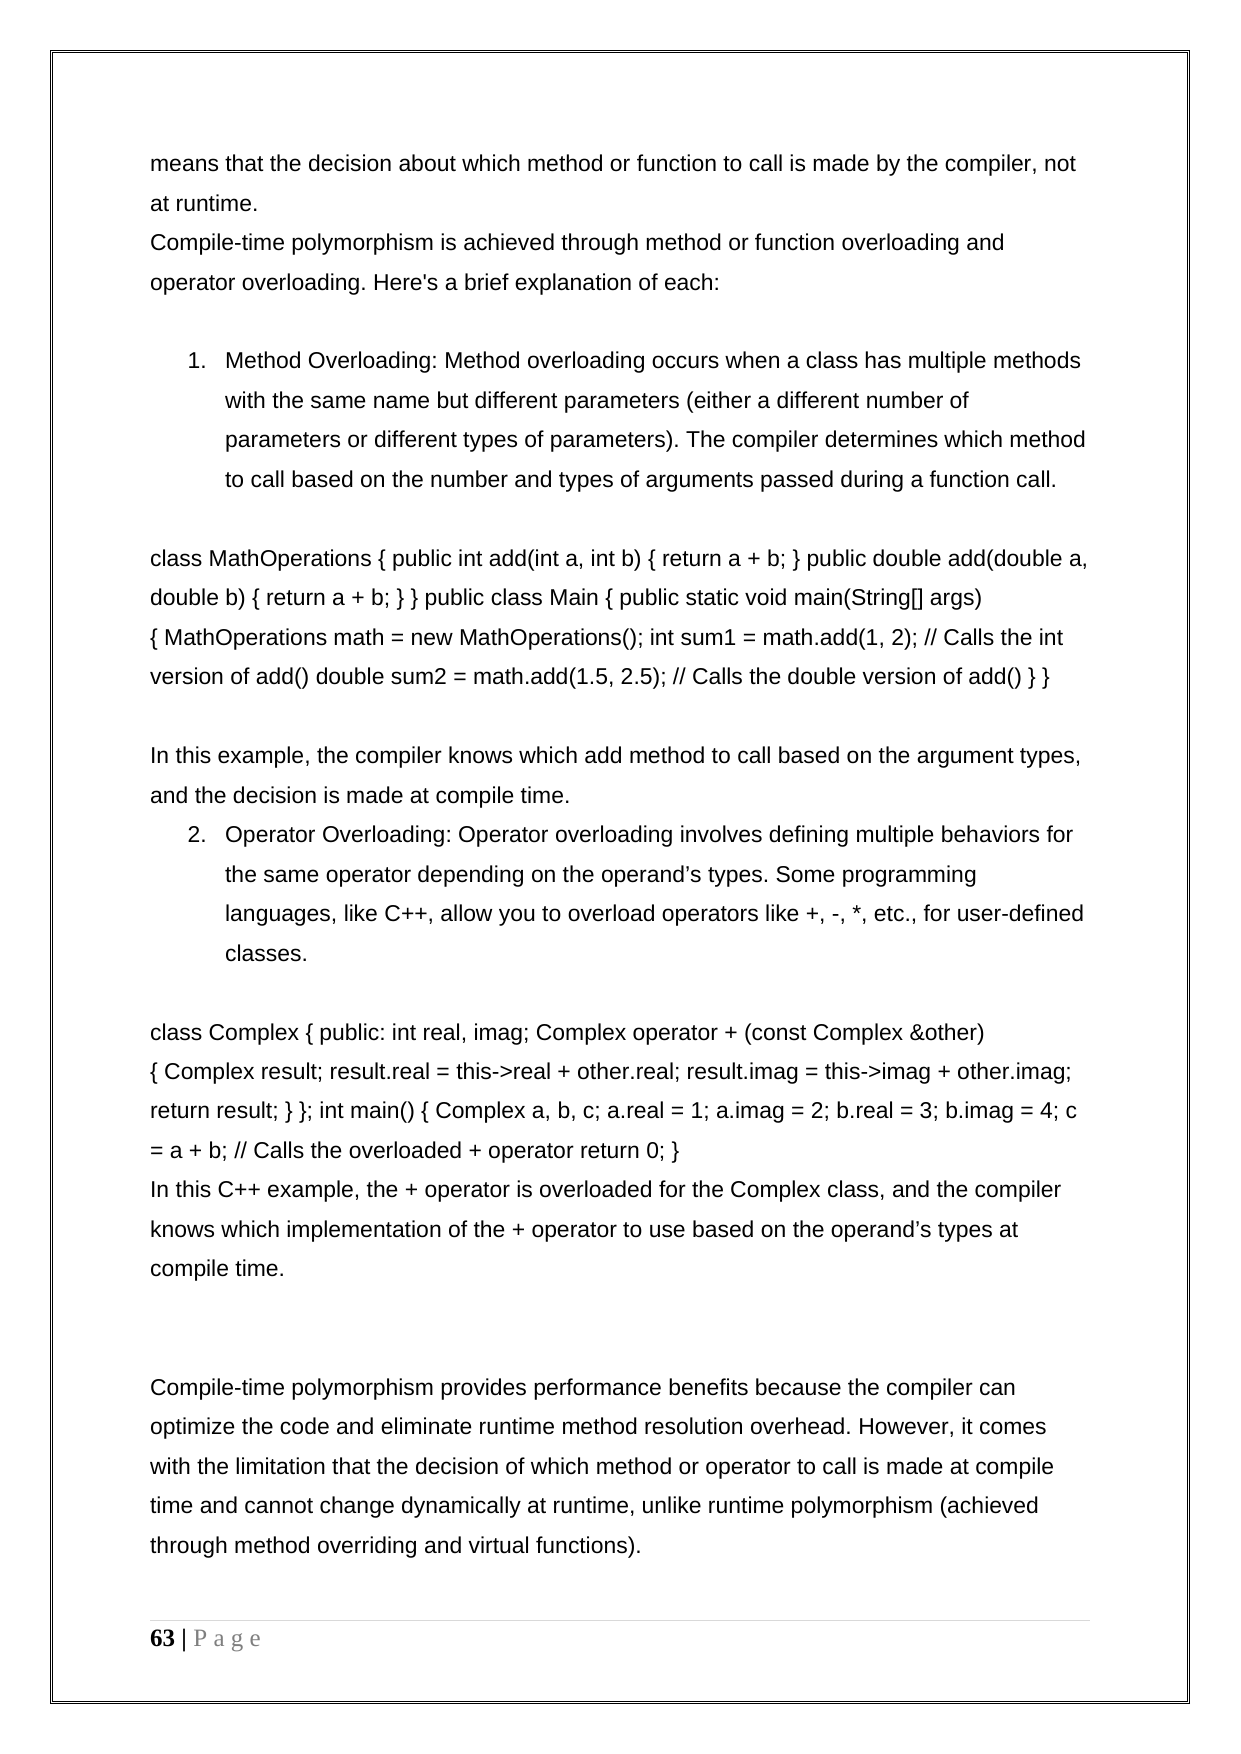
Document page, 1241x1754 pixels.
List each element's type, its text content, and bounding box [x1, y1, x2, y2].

text Compile-time polymorphism is achieved through method or function overloading and operator overloading. Here's a brief explanation of each: [150, 229, 1090, 295]
text In this example, the compiler knows which add method to call based on the argument types, and the decision is made at compile time. [150, 742, 1090, 808]
text In this C++ example, the + operator is overloaded for the Complex class, and the compiler knows which implementation of the + operator to use based on the operand’s types at compile time. [150, 1176, 1090, 1282]
list Method Overloading: Method overloading occurs when a class has multiple methods with the same name but different parameters (either a different number of parameters or different types of parameters). The compiler determines which method to call based on the number and types of arguments passed during a function call. [187, 347, 1090, 492]
text Compile-time polymorphism provides performance benefits because the compiler can optimize the code and eliminate runtime method resolution overhead. However, it comes with the limitation that the decision of which method or operator to call is made at compile time and cannot change dynamically at runtime, unlike runtime polymorphism (achieved through method overriding and virtual functions). [150, 1374, 1090, 1558]
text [150, 150, 1090, 216]
list Operator Overloading: Operator overloading involves defining multiple behaviors for the same operator depending on the operand’s types. Some programming languages, like C++, allow you to overload operators like +, -, *, etc., for user-defined classes. [187, 821, 1090, 966]
text class MathOperations { public int add(int a, int b) { return a + b; } public double add(double a, double b) { return a + b; } } public class Main { public static void main(String[] args) { MathOperations math = new MathOperations(); int sum1 = math.add(1, 2); // Calls the int version of add() double sum2 = math.add(1.5, 2.5); // Calls the double version of add() } } [150, 545, 1090, 689]
text class Complex { public: int real, imag; Complex operator + (const Complex &other) { Complex result; result.real = this->real + other.real; result.imag = this->imag + other.imag; return result; } }; int main() { Complex a, b, c; a.real = 1; a.imag = 2; b.real = 3; b.imag = 4; c = a + b; // Calls the overloaded + operator return 0; } [150, 1018, 1090, 1163]
